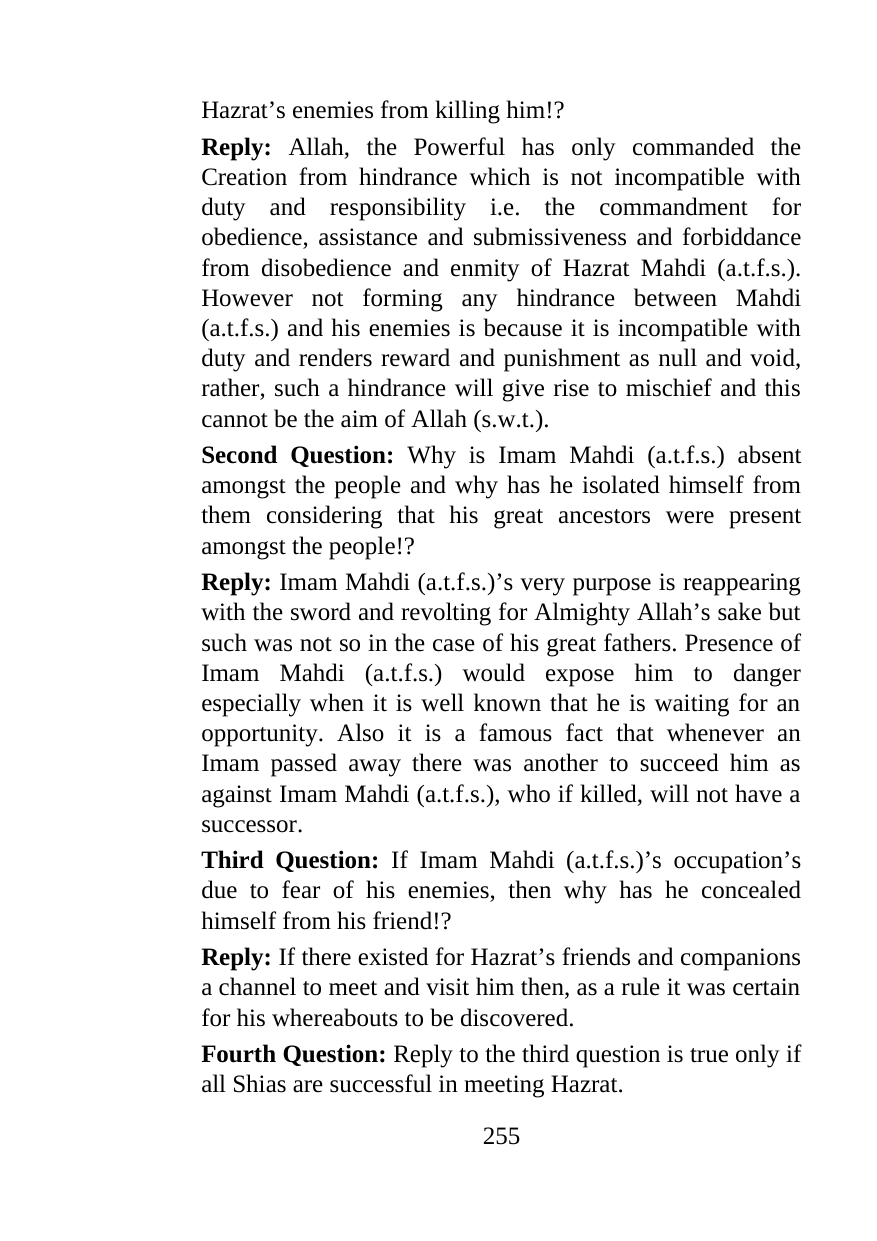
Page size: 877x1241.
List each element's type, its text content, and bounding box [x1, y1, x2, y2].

text Fourth Question: Reply to the third question is true only if all Shias are successful in meeting Hazrat. [201, 1038, 802, 1099]
text Reply: If there existed for Hazrat’s friends and companions a channel to meet and visit him then, as a rule it was certain for his whereabouts to be discovered. [201, 941, 802, 1032]
text Reply: Allah, the Powerful has only commanded the Creation from hindrance which is not incompatible with duty and responsibility i.e. the commandment for obedience, assistance and submissiveness and forbiddance from disobedience and enmity of Hazrat Mahdi (a.t.f.s.). However not forming any hindrance between Mahdi (a.t.f.s.) and his enemies is because it is incompatible with duty and renders reward and punishment as null and void, rather, such a hindrance will give rise to mischief and this cannot be the aim of Allah (s.w.t.). [201, 131, 802, 433]
text Third Question: If Imam Mahdi (a.t.f.s.)’s occupation’s due to fear of his enemies, then why has he concealed himself from his friend!? [201, 844, 802, 935]
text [201, 94, 802, 125]
text Second Question: Why is Imam Mahdi (a.t.f.s.) absent amongst the people and why has he isolated himself from them considering that his great ancestors were present amongst the people!? [201, 439, 802, 560]
text Reply: Imam Mahdi (a.t.f.s.)’s very purpose is reappearing with the sword and revolting for Almighty Allah’s sake but such was not so in the case of his great fathers. Presence of Imam Mahdi (a.t.f.s.) would expose him to danger especially when it is well known that he is waiting for an opportunity. Also it is a famous fact that whenever an Imam passed away there was another to succeed him as against Imam Mahdi (a.t.f.s.), who if killed, will not have a successor. [201, 566, 802, 838]
